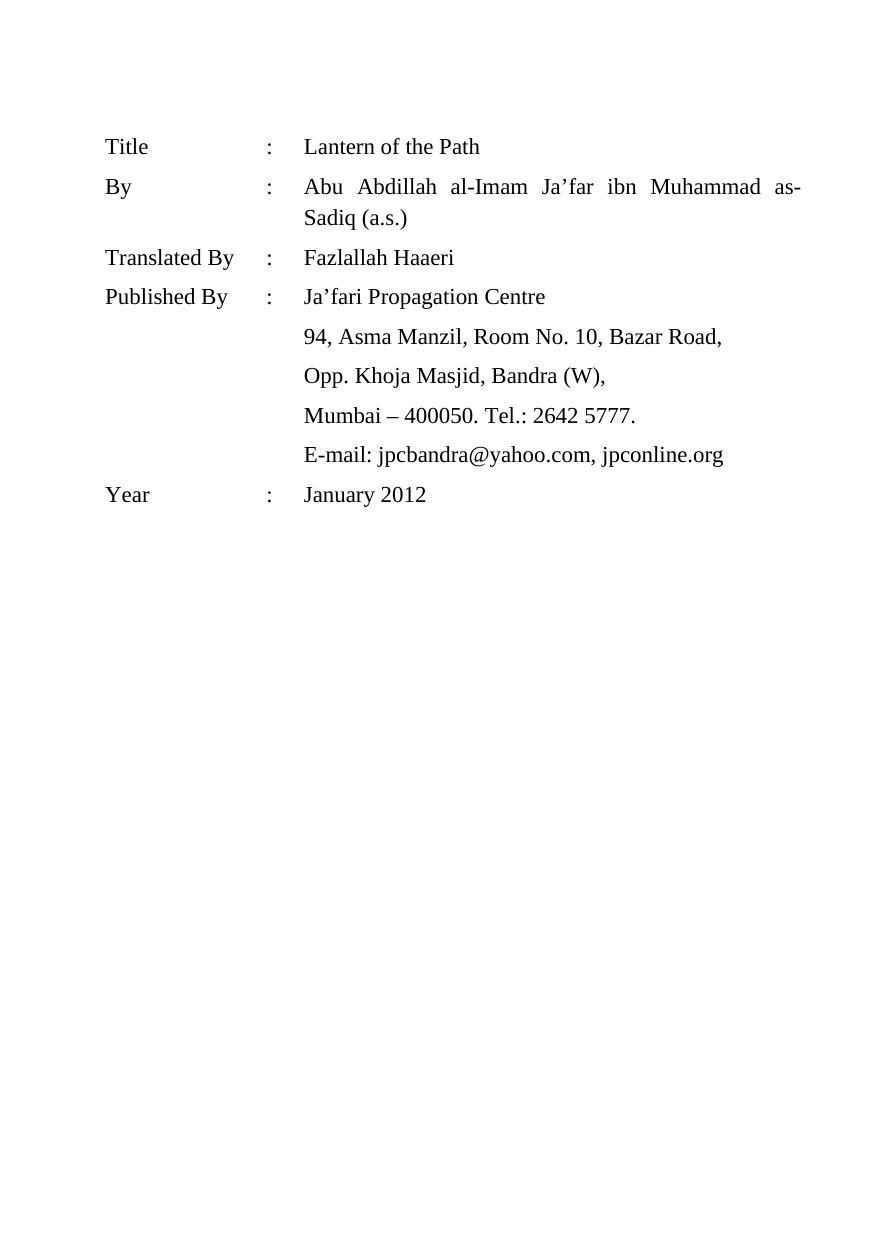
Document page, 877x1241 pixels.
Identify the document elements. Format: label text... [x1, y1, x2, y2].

table_cell Fazlallah Haaeri [293, 240, 813, 279]
table_cell : [255, 478, 292, 517]
table_cell : [255, 240, 292, 279]
table_cell January 2012 [293, 478, 813, 517]
table_cell Translated By [94, 240, 255, 279]
table_cell Year [94, 478, 255, 517]
table_cell Ja’fari Propagation Centre 94, Asma Manzil, Room No. 10, Bazar Road, Opp. Khoja Masjid, Bandra (W), Mumbai – 400050. Tel.: 2642 5777. E-mail: jpcbandra@yahoo.com, jpconline.org [293, 280, 813, 477]
table_cell : [255, 169, 292, 240]
table_header Title [94, 130, 255, 169]
table_header Lantern of the Path [293, 130, 813, 169]
table_cell : [255, 280, 292, 477]
table_cell Abu Abdillah al-Imam Ja’far ibn Muhammad as-Sadiq (a.s.) [293, 169, 813, 240]
table_cell Published By [94, 280, 255, 477]
table_header : [255, 130, 292, 169]
table_cell By [94, 169, 255, 240]
